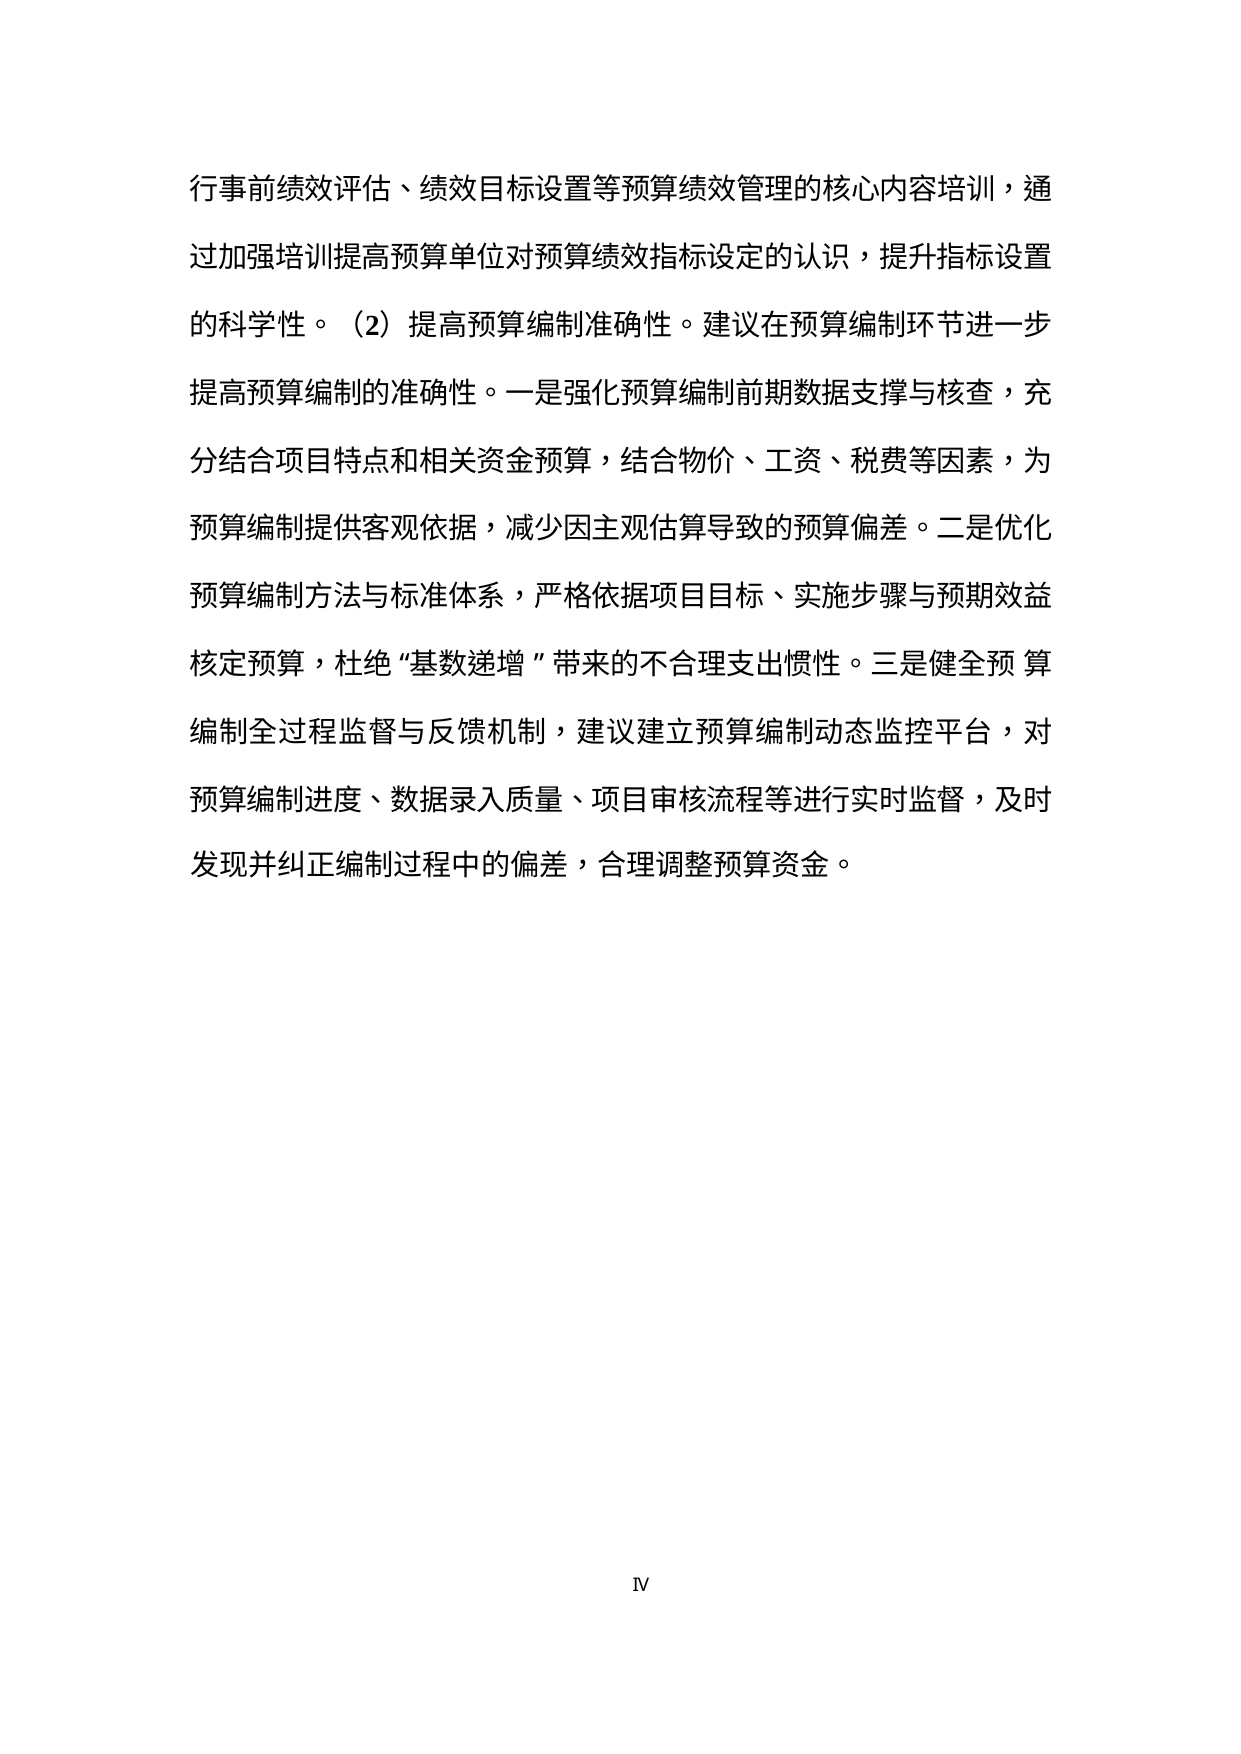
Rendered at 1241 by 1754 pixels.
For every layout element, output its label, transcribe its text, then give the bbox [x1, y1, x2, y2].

text 发现并纠正编制过程中的偏差，合理调整预算资金。 [190, 847, 1054, 883]
text 行事前绩效评估、绩效目标设置等预算绩效管理的核心内容培训，通 过加强培训提高预算单位对预算绩效指标设定的认识，提升指标设置 的科学性。（2）提高预算编制准确性。建议在预算编制环节进一步 提高预算编制的准确性。一是强化预算编制前期数据支撑与核查，充 分结合项目特点和相关资金预算，结合物价、工资、税费等因素，为 预算编制提供客观依据，减少因主观估算导致的预算偏差。二是优化 预算编制方法与标准体系，严格依据项目目标、实施步骤与预期效益 核定预算，杜绝 “基数递增 ” 带来的不合理支出惯性。三是健全预 算编制全过程监督与反馈机制，建议建立预算编制动态监控平台，对 预算编制进度、数据录入质量、项目审核流程等进行实时监督，及时 [189, 168, 1053, 818]
